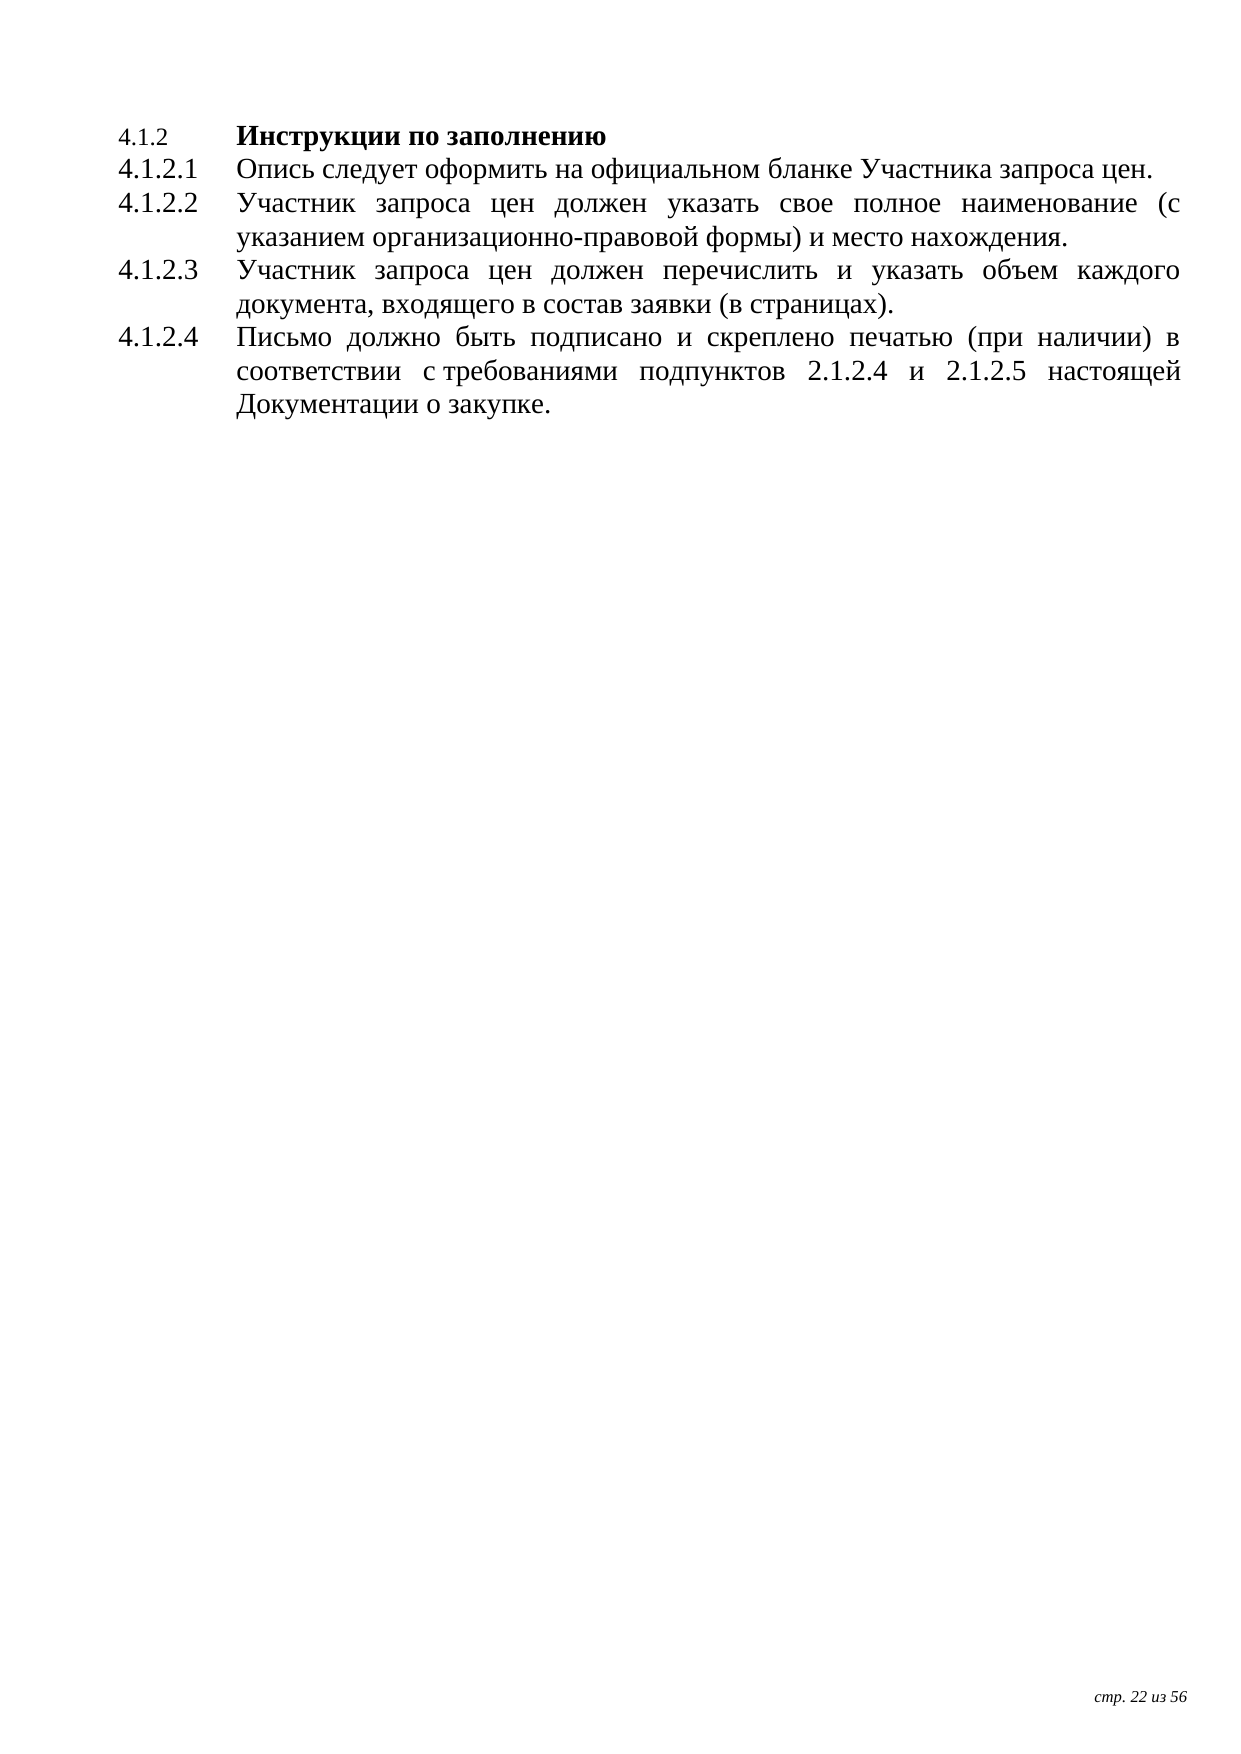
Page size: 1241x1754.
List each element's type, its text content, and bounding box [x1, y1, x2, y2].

list Инструкции по заполнению [118, 118, 1181, 152]
list Письмо должно быть подписано и скреплено печатью (при наличии) в соответствии с требованиями подпунктов 2.1.2.4 и 2.1.2.5 настоящей Документации о закупке. [118, 319, 1181, 420]
list Опись следует оформить на официальном бланке Участника запроса цен. [118, 152, 1181, 185]
list Участник запроса цен должен перечислить и указать объем каждого документа, входящего в состав заявки (в страницах). [118, 252, 1181, 319]
list Участник запроса цен должен указать свое полное наименование (с указанием организационно-правовой формы) и место нахождения. [118, 185, 1181, 252]
